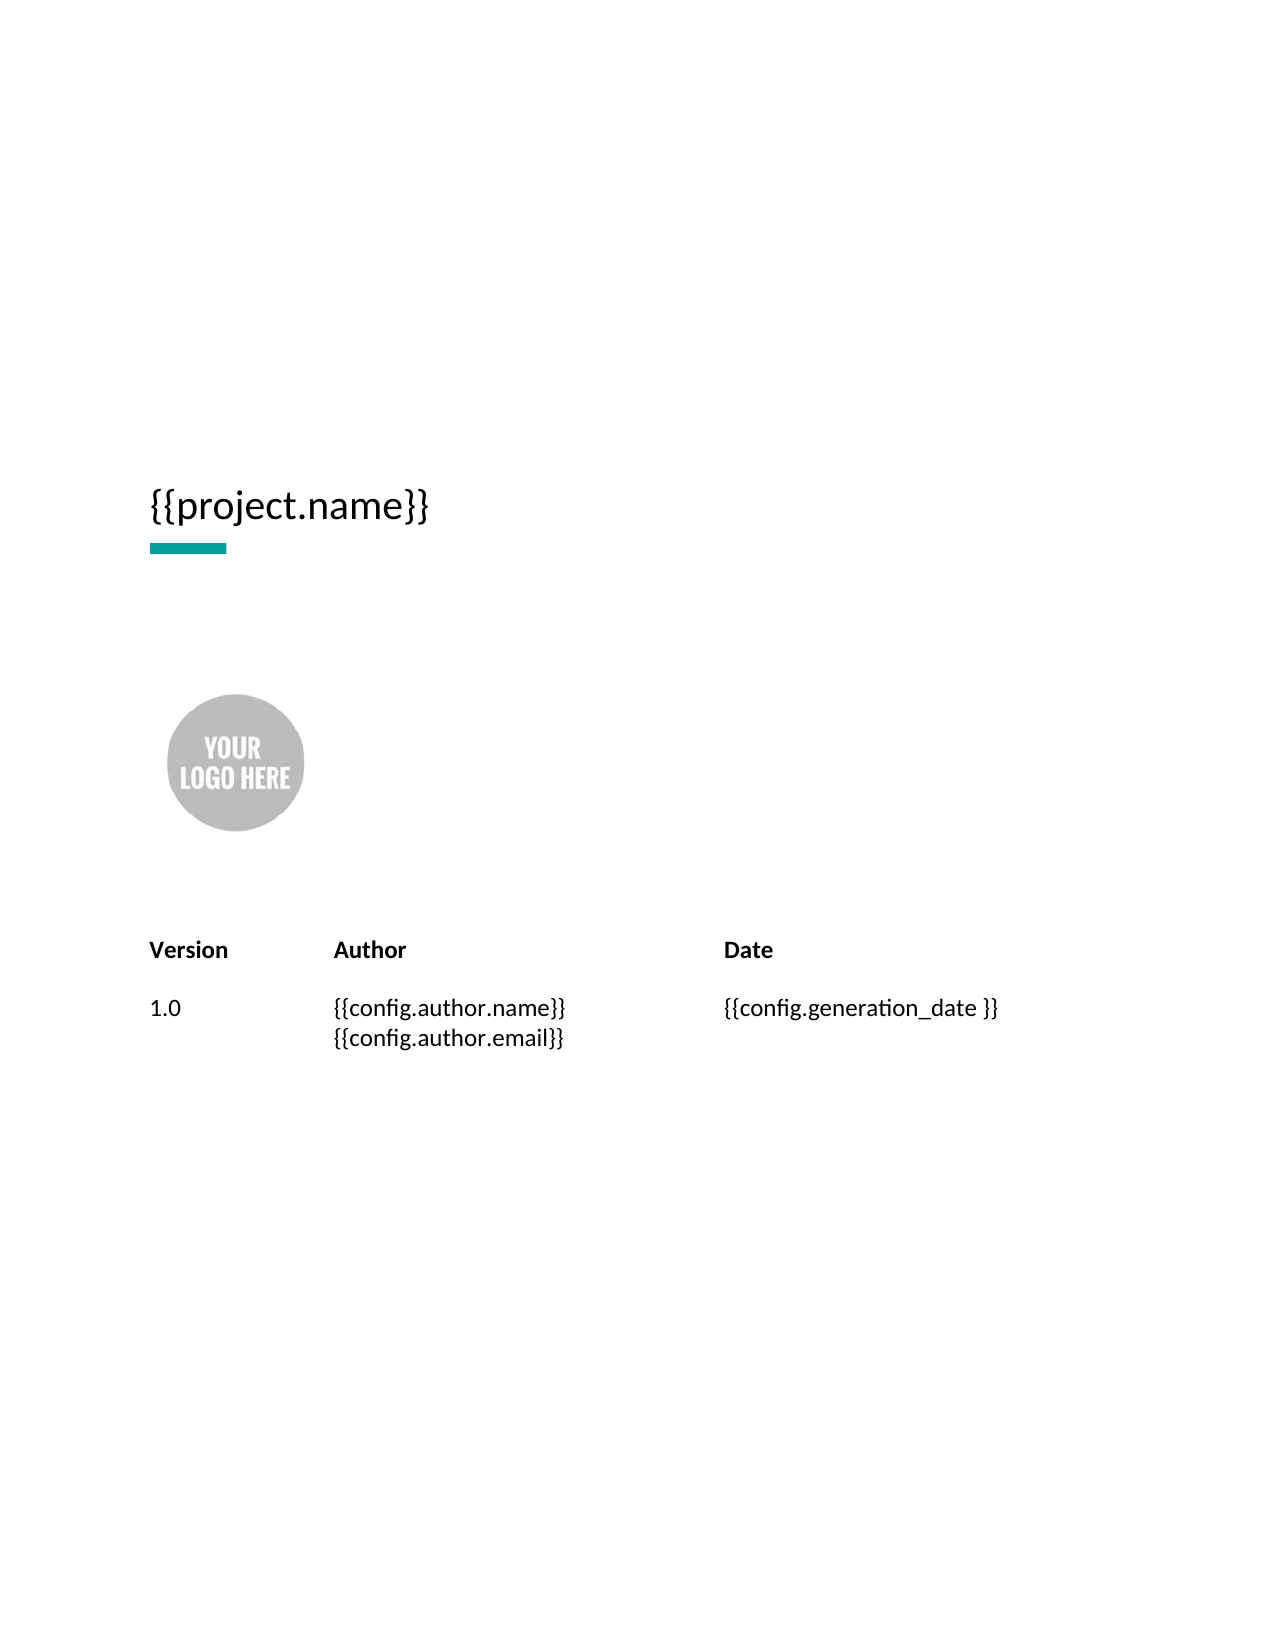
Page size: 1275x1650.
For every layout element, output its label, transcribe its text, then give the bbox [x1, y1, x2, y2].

table_header Author [324, 924, 713, 979]
picture [150, 543, 227, 554]
picture [150, 661, 322, 848]
title {{project.name}} [150, 479, 1125, 530]
table_header Date [715, 924, 1077, 979]
table_cell 1.0 [140, 981, 322, 1067]
table_cell {{config.author.name}} {{config.author.email}} [324, 981, 713, 1067]
table_cell {{config.generation_date }} [715, 981, 1077, 1067]
table_header Version [140, 924, 322, 979]
